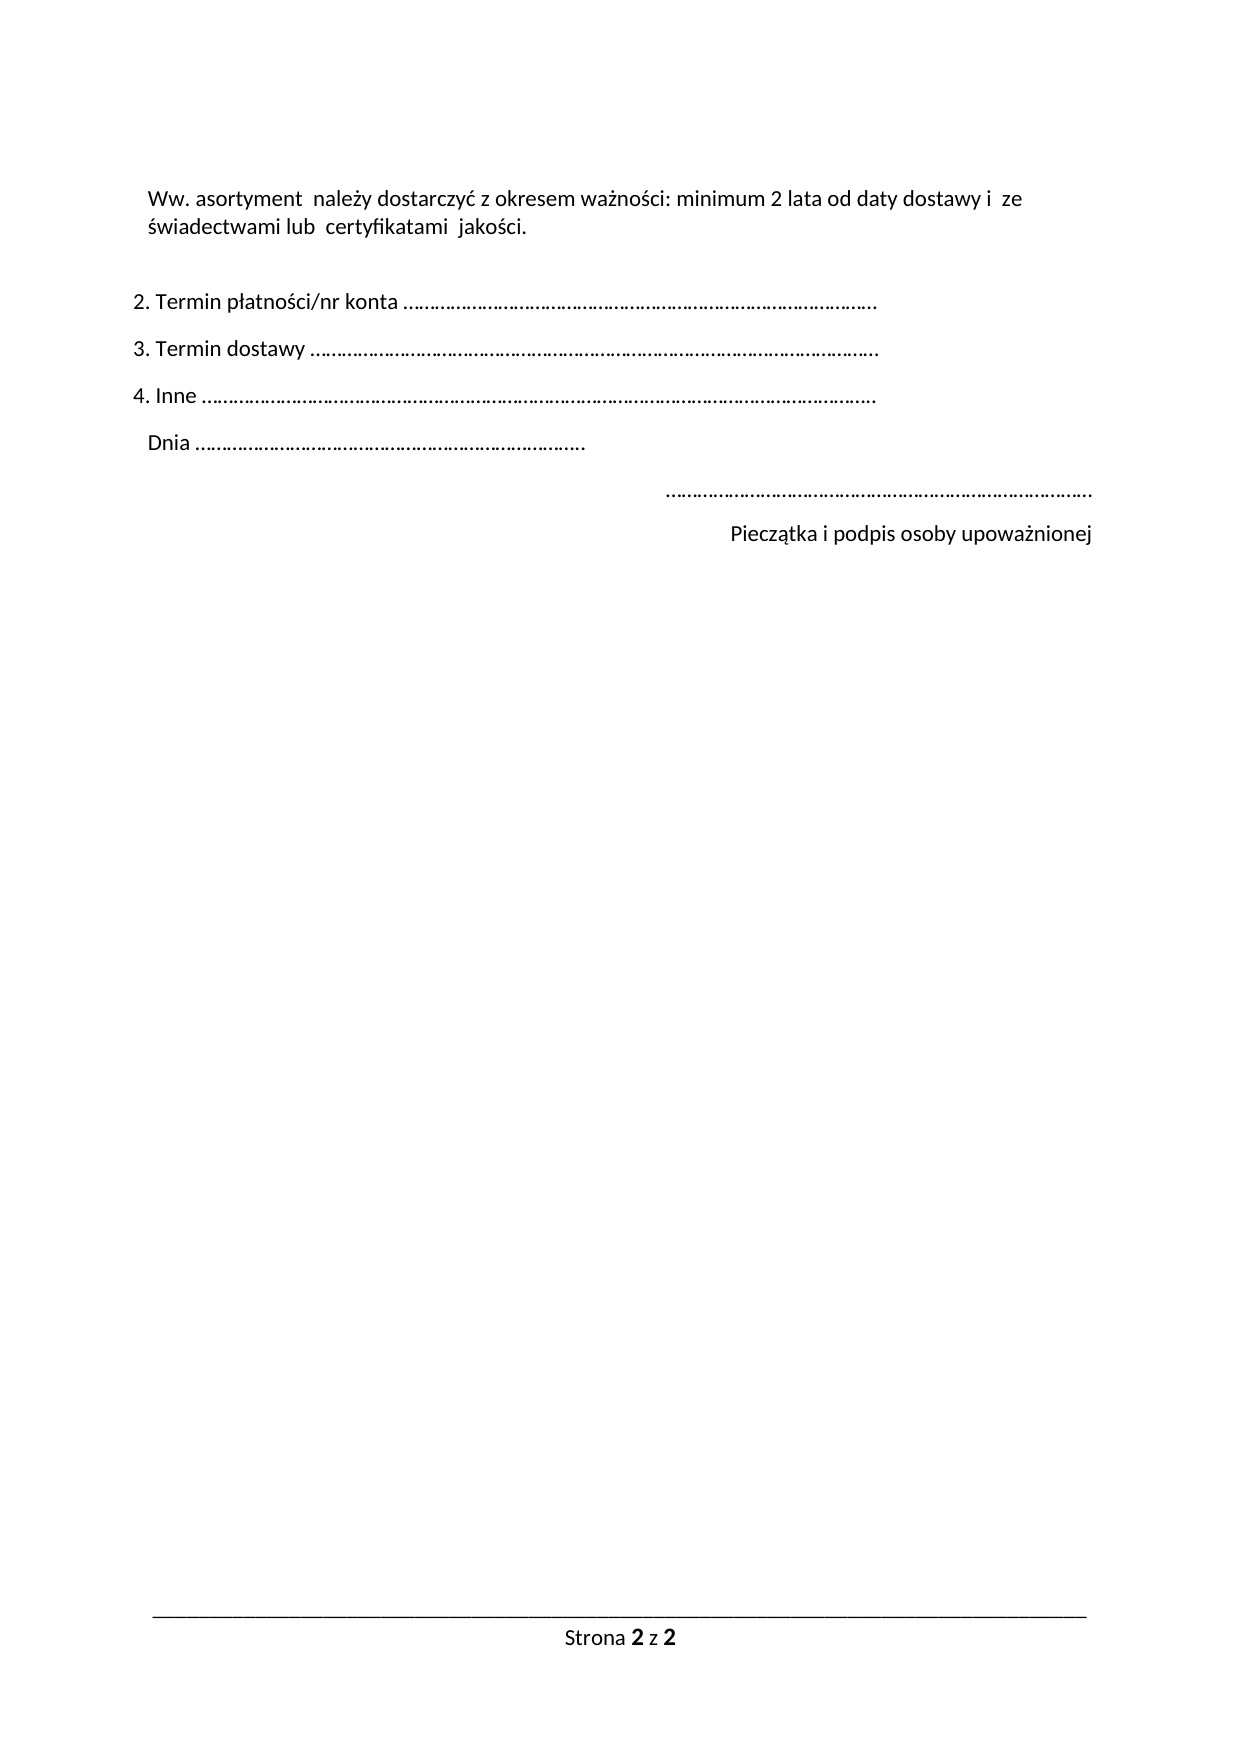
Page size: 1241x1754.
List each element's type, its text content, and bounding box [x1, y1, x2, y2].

text 4. Inne ……………………………………………………………………………………………………………….. [133, 381, 1092, 409]
text 3. Termin dostawy ……………………………………………………………………………………………… [133, 334, 1092, 362]
text Pieczątka i podpis osoby upoważnionej [148, 519, 1092, 547]
text ……………………………………………………………………… [148, 475, 1092, 503]
text Ww. asortyment należy dostarczyć z okresem ważności: minimum 2 lata od daty dostawy i ze świadectwami lub certyfikatami jakości. [148, 184, 1092, 240]
text Dnia ……………………………………………………………….. [148, 428, 1092, 456]
text 2. Termin płatności/nr konta ……………………………………………………………………………… [133, 287, 1092, 315]
